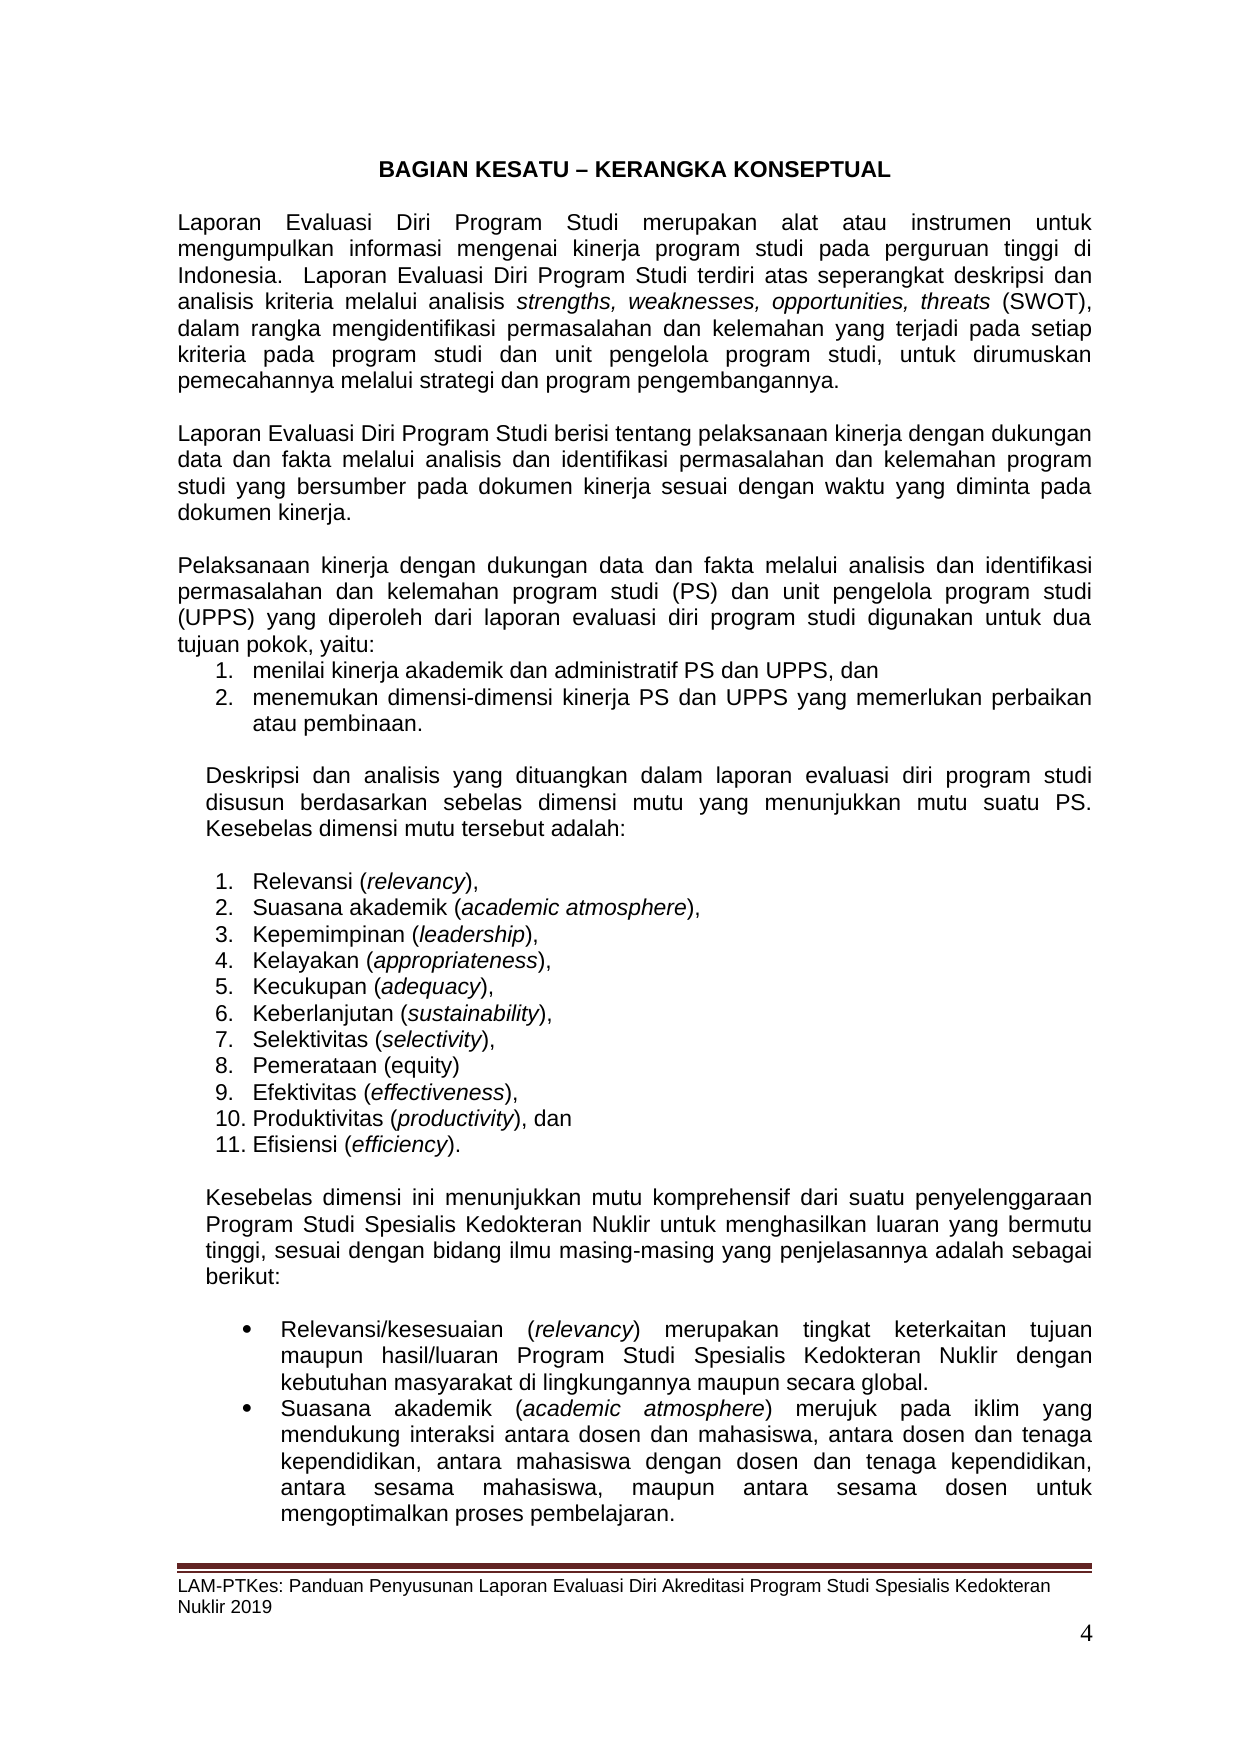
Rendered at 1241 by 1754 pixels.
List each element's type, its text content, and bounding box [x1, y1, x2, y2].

list Pemerataan (equity) [215, 1052, 1092, 1079]
text Pelaksanaan kinerja dengan dukungan data dan fakta melalui analisis dan identifikasi permasalahan dan kelemahan program studi (PS) dan unit pengelola program studi (UPPS) yang diperoleh dari laporan evaluasi diri program studi digunakan untuk dua tujuan pokok, yaitu: [177, 552, 1092, 657]
text Laporan Evaluasi Diri Program Studi berisi tentang pelaksanaan kinerja dengan dukungan data dan fakta melalui analisis dan identifikasi permasalahan dan kelemahan program studi yang bersumber pada dokumen kinerja sesuai dengan waktu yang diminta pada dokumen kinerja. [177, 420, 1092, 525]
list Selektivitas (selectivity), [215, 1026, 1092, 1052]
text Deskripsi dan analisis yang dituangkan dalam laporan evaluasi diri program studi disusun berdasarkan sebelas dimensi mutu yang menunjukkan mutu suatu PS. Kesebelas dimensi mutu tersebut adalah: [205, 762, 1092, 842]
list Kelayakan (appropriateness), [215, 947, 1092, 973]
list Suasana akademik (academic atmosphere) merujuk pada iklim yang mendukung interaksi antara dosen dan mahasiswa, antara dosen dan tenaga kependidikan, antara mahasiswa dengan dosen dan tenaga kependidikan, antara sesama mahasiswa, maupun antara sesama dosen untuk mengoptimalkan proses pembelajaran. [243, 1395, 1092, 1527]
list menemukan dimensi-dimensi kinerja PS dan UPPS yang memerlukan perbaikan atau pembinaan. [215, 683, 1092, 736]
list Suasana akademik (academic atmosphere), [215, 894, 1092, 921]
list Efisiensi (efficiency). [215, 1131, 1092, 1158]
list Produktivitas (productivity), dan [215, 1105, 1092, 1131]
list Relevansi (relevancy), [215, 868, 1092, 894]
text Kesebelas dimensi ini menunjukkan mutu komprehensif dari suatu penyelenggaraan Program Studi Spesialis Kedokteran Nuklir untuk menghasilkan luaran yang bermutu tinggi, sesuai dengan bidang ilmu masing-masing yang penjelasannya adalah sebagai berikut: [205, 1184, 1092, 1289]
subtitle BAGIAN KESATU – KERANGKA KONSEPTUAL [177, 156, 1092, 183]
list Kecukupan (adequacy), [215, 973, 1092, 1000]
text Laporan Evaluasi Diri Program Studi merupakan alat atau instrumen untuk mengumpulkan informasi mengenai kinerja program studi pada perguruan tinggi di Indonesia. Laporan Evaluasi Diri Program Studi terdiri atas seperangkat deskripsi dan analisis kriteria melalui analisis strengths, weaknesses, opportunities, threats (SWOT), dalam rangka mengidentifikasi permasalahan dan kelemahan yang terjadi pada setiap kriteria pada program studi dan unit pengelola program studi, untuk dirumuskan pemecahannya melalui strategi dan program pengembangannya. [177, 209, 1092, 393]
list Kepemimpinan (leadership), [215, 921, 1092, 947]
list Keberlanjutan (sustainability), [215, 1000, 1092, 1026]
list Relevansi/kesesuaian (relevancy) merupakan tingkat keterkaitan tujuan maupun hasil/luaran Program Studi Spesialis Kedokteran Nuklir dengan kebutuhan masyarakat di lingkungannya maupun secara global. [243, 1316, 1092, 1395]
list menilai kinerja akademik dan administratif PS dan UPPS, dan [215, 657, 1092, 683]
list Efektivitas (effectiveness), [215, 1079, 1092, 1105]
